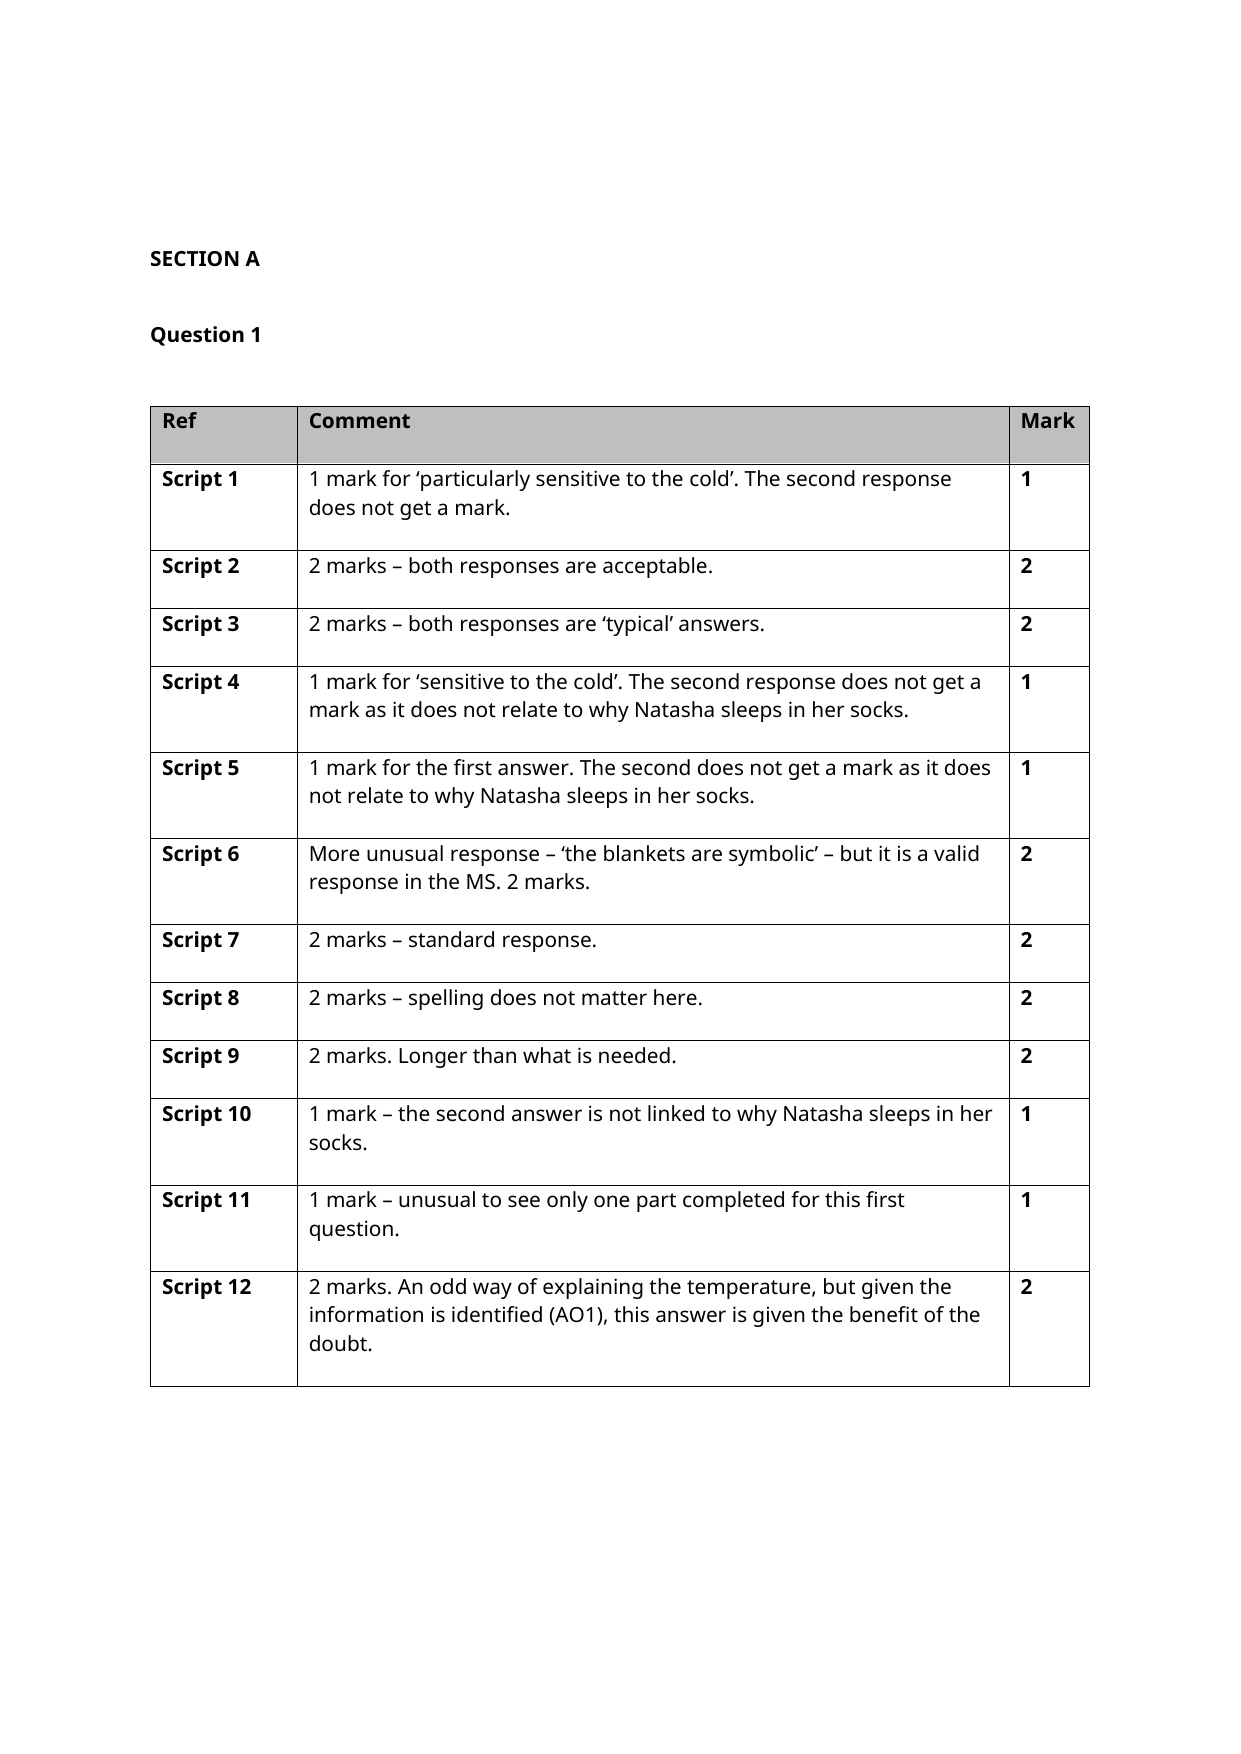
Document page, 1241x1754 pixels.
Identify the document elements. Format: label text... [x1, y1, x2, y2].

table_cell Script 12 [151, 1272, 297, 1386]
table_cell 2 marks – both responses are acceptable. [298, 551, 1009, 608]
table_cell 2 [1010, 551, 1089, 608]
table_cell Script 2 [151, 551, 297, 608]
table_cell Script 9 [151, 1041, 297, 1098]
table_cell 2 marks. An odd way of explaining the temperature, but given the information is identified (AO1), this answer is given the benefit of the doubt. [298, 1272, 1009, 1386]
table_cell 1 [1010, 1099, 1089, 1184]
table_cell Script 3 [151, 609, 297, 666]
table_cell Script 11 [151, 1186, 297, 1271]
table_cell 2 marks. Longer than what is needed. [298, 1041, 1009, 1098]
table_cell 2 [1010, 839, 1089, 924]
table_cell Script 10 [151, 1099, 297, 1184]
table_cell Script 1 [151, 465, 297, 550]
table_cell 1 [1010, 465, 1089, 550]
table_cell Script 6 [151, 839, 297, 924]
table_cell Script 8 [151, 983, 297, 1040]
table_cell 1 mark for ‘sensitive to the cold’. The second response does not get a mark as it does not relate to why Natasha sleeps in her socks. [298, 667, 1009, 752]
text SECTION A [150, 244, 1090, 273]
table_cell Script 4 [151, 667, 297, 752]
table_cell 2 [1010, 609, 1089, 666]
table_cell 1 mark – unusual to see only one part completed for this first question. [298, 1186, 1009, 1271]
table_cell 1 [1010, 753, 1089, 838]
table_header Ref [151, 407, 297, 463]
table_cell 1 [1010, 1186, 1089, 1271]
table_cell 1 mark for the first answer. The second does not get a mark as it does not relate to why Natasha sleeps in her socks. [298, 753, 1009, 838]
table_cell 2 [1010, 983, 1089, 1040]
table_cell 2 [1010, 1041, 1089, 1098]
table_cell 2 marks – both responses are ‘typical’ answers. [298, 609, 1009, 666]
table_cell More unusual response – ‘the blankets are symbolic’ – but it is a valid response in the MS. 2 marks. [298, 839, 1009, 924]
text Question 1 [150, 320, 1090, 349]
table_header Mark [1010, 407, 1089, 463]
table_cell 2 [1010, 1272, 1089, 1386]
table_cell 1 mark – the second answer is not linked to why Natasha sleeps in her socks. [298, 1099, 1009, 1184]
table_cell 2 marks – standard response. [298, 925, 1009, 982]
table_cell 1 mark for ‘particularly sensitive to the cold’. The second response does not get a mark. [298, 465, 1009, 550]
table_cell 1 [1010, 667, 1089, 752]
table_cell Script 5 [151, 753, 297, 838]
table_cell 2 marks – spelling does not matter here. [298, 983, 1009, 1040]
table_header Comment [298, 407, 1009, 463]
table_cell 2 [1010, 925, 1089, 982]
table_cell Script 7 [151, 925, 297, 982]
